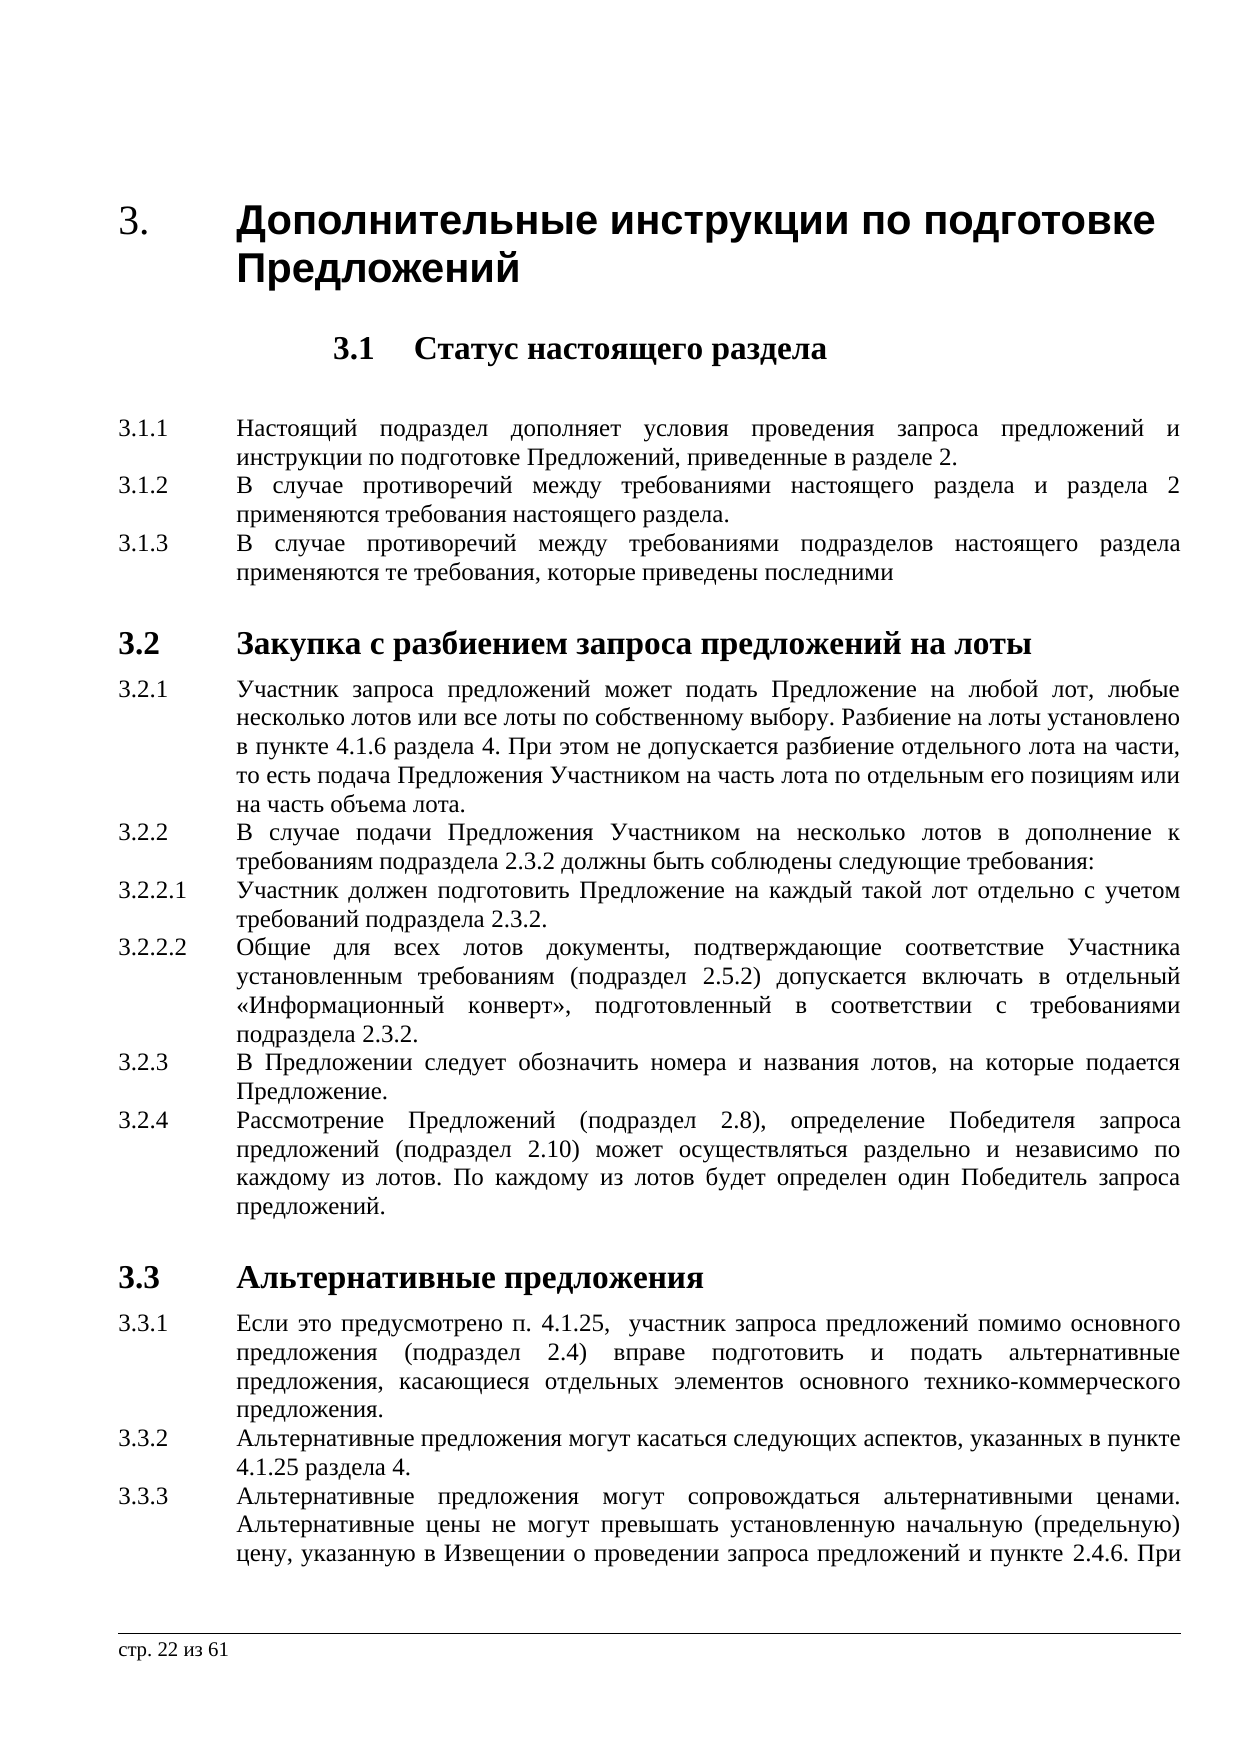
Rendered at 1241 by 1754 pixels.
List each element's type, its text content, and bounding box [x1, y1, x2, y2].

text Рассмотрение Предложений (подраздел 2.8), определение Победителя запроса предложений (подраздел 2.10) может осуществляться раздельно и независимо по каждому из лотов. По каждому из лотов будет определен один Победитель запроса предложений. [118, 1105, 1181, 1220]
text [118, 1481, 1181, 1567]
subtitle Статус настоящего раздела [274, 328, 1181, 367]
text В случае противоречий между требованиями настоящего раздела и раздела 2 применяются требования настоящего раздела. [118, 470, 1181, 528]
text Если это предусмотрено п. 4.1.25, участник запроса предложений помимо основного предложения (подраздел 2.4) вправе подготовить и подать альтернативные предложения, касающиеся отдельных элементов основного технико-коммерческого предложения. [118, 1308, 1181, 1423]
text В Предложении следует обозначить номера и названия лотов, на которые подается Предложение. [118, 1047, 1181, 1105]
text Общие для всех лотов документы, подтверждающие соответствие Участника установленным требованиям (подраздел 2.5.2) допускается включать в отдельный «Информационный конверт», подготовленный в соответствии с требованиями подраздела 2.3.2. [118, 932, 1181, 1047]
subtitle Альтернативные предложения [118, 1257, 1181, 1296]
text В случае противоречий между требованиями подразделов настоящего раздела применяются те требования, которые приведены последними [118, 528, 1181, 585]
text Участник должен подготовить Предложение на каждый такой лот отдельно с учетом требований подраздела 2.3.2. [118, 875, 1181, 932]
subtitle Дополнительные инструкции по подготовке Предложений [118, 195, 1181, 291]
text В случае подачи Предложения Участником на несколько лотов в дополнение к требованиям подраздела 2.3.2 должны быть соблюдены следующие требования: [118, 817, 1181, 875]
text Участник запроса предложений может подать Предложение на любой лот, любые несколько лотов или все лоты по собственному выбору. Разбиение на лоты установлено в пункте 4.1.6 раздела 4. При этом не допускается разбиение отдельного лота на части, то есть подача Предложения Участником на часть лота по отдельным его позициям или на часть объема лота. [118, 674, 1181, 817]
subtitle Закупка с разбиением запроса предложений на лоты [118, 623, 1181, 661]
text Настоящий подраздел дополняет условия проведения запроса предложений и инструкции по подготовке Предложений, приведенные в разделе 2. [118, 413, 1181, 470]
text Альтернативные предложения могут касаться следующих аспектов, указанных в пункте 4.1.25 раздела 4. [118, 1423, 1181, 1481]
